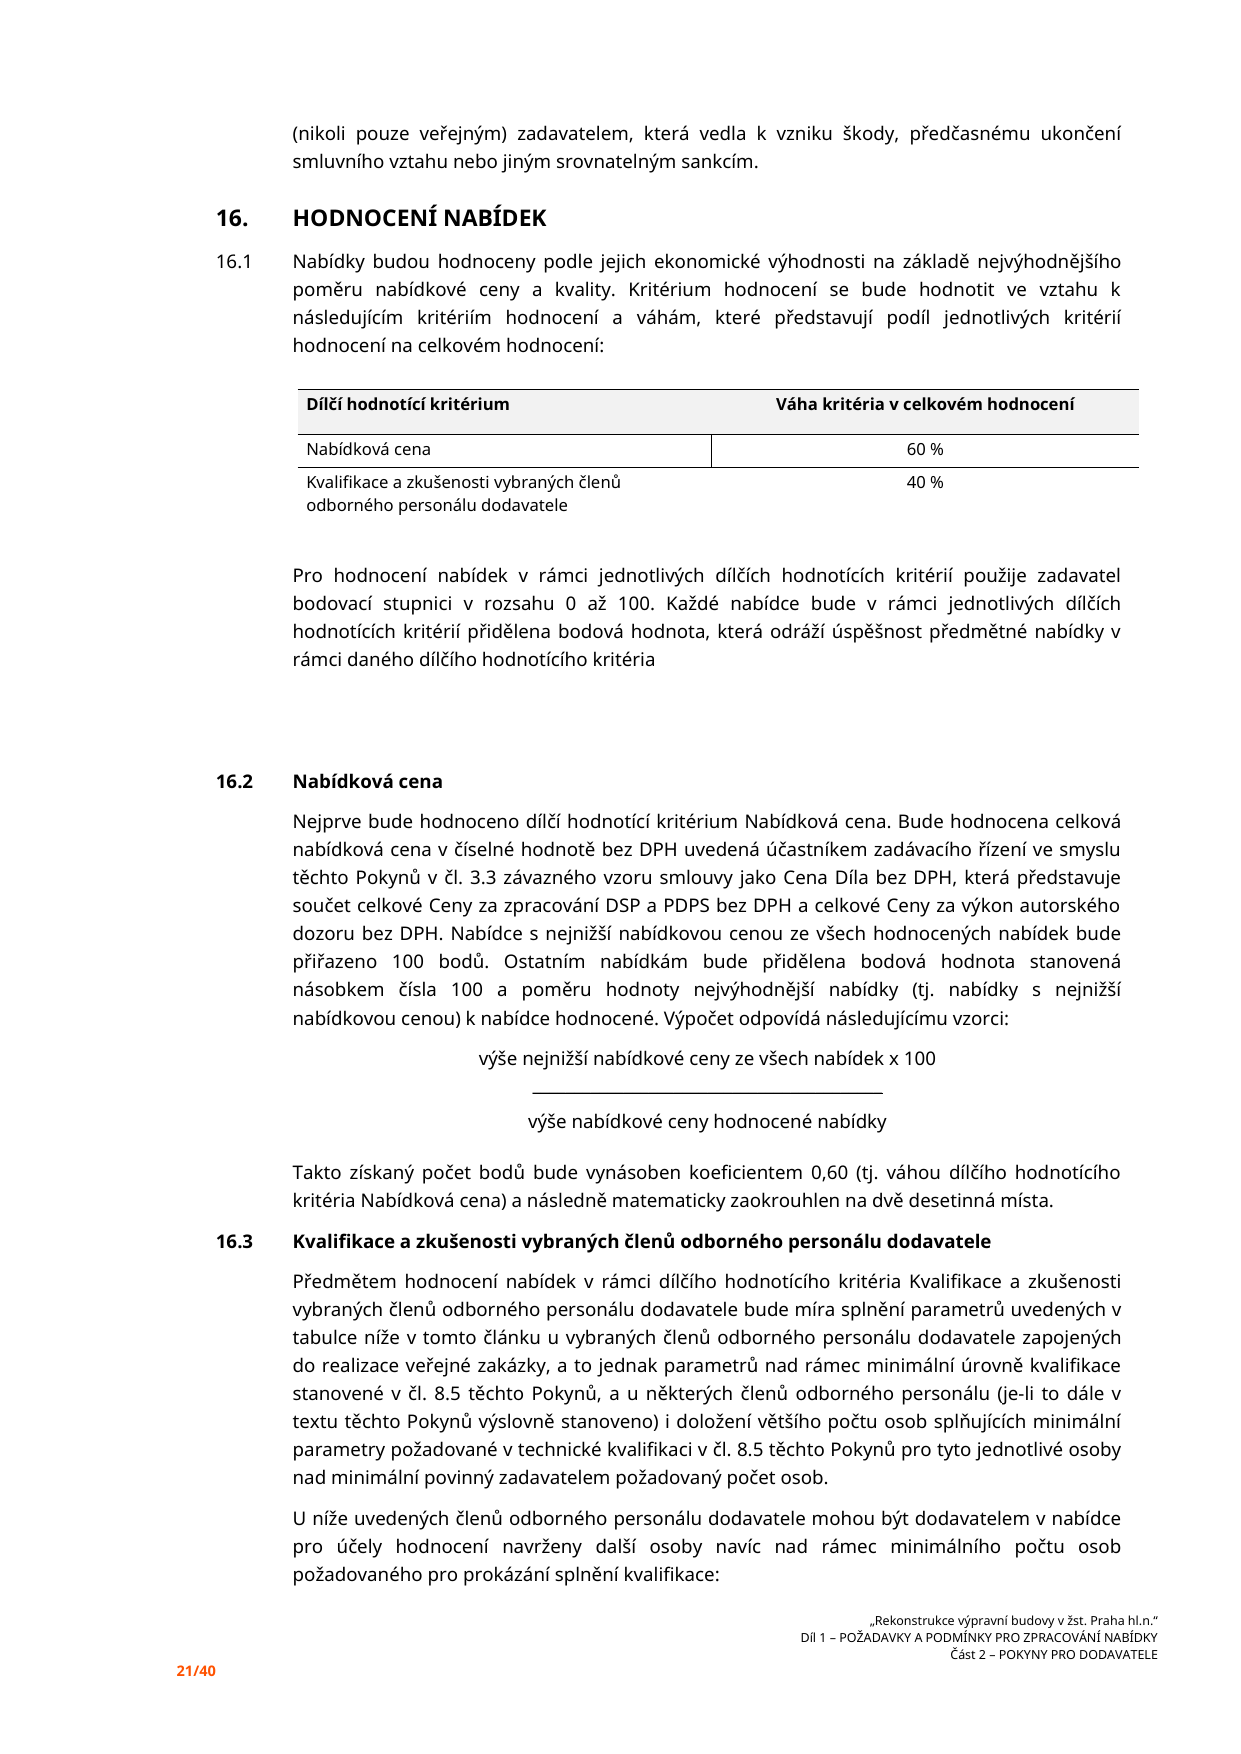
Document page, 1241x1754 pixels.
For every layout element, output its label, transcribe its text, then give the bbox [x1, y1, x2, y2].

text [216, 121, 1122, 174]
text Nabídky budou hodnoceny podle jejich ekonomické výhodnosti na základě nejvýhodnějšího poměru nabídkové ceny a kvality. Kritérium hodnocení se bude hodnotit ve vztahu k následujícím kritériím hodnocení a váhám, které představují podíl jednotlivých kritérií hodnocení na celkovém hodnocení: [216, 248, 1122, 358]
list Takto získaný počet bodů bude vynásoben koeficientem 0,60 (tj. váhou dílčího hodnotícího kritéria Nabídková cena) a následně matematicky zaokrouhlen na dvě desetinná místa. [292, 1159, 1122, 1213]
list Nejprve bude hodnoceno dílčí hodnotící kritérium Nabídková cena. Bude hodnocena celková nabídková cena v číselné hodnotě bez DPH uvedená účastníkem zadávacího řízení ve smyslu těchto Pokynů v čl. 3.3 závazného vzoru smlouvy jako Cena Díla bez DPH, která představuje součet celkové Ceny za zpracování DSP a PDPS bez DPH a celkové Ceny za výkon autorského dozoru bez DPH. Nabídce s nejnižší nabídkovou cenou ze všech hodnocených nabídek bude přiřazeno 100 bodů. Ostatním nabídkám bude přidělena bodová hodnota stanovená násobkem čísla 100 a poměru hodnoty nejvýhodnější nabídky (tj. nabídky s nejnižší nabídkovou cenou) k nabídce hodnocené. Výpočet odpovídá následujícímu vzorci: [292, 809, 1122, 1030]
list U níže uvedených členů odborného personálu dodavatele mohou být dodavatelem v nabídce pro účely hodnocení navrženy další osoby navíc nad rámec minimálního počtu osob požadovaného pro prokázání splnění kvalifikace: [292, 1505, 1122, 1587]
text Nabídková cena [216, 768, 1122, 794]
list Pro hodnocení nabídek v rámci jednotlivých dílčích hodnotících kritérií použije zadavatel bodovací stupnici v rozsahu 0 až 100. Každé nabídce bude v rámci jednotlivých dílčích hodnotících kritérií přidělena bodová hodnota, která odráží úspěšnost předmětné nabídky v rámci daného dílčího hodnotícího kritéria [292, 562, 1122, 672]
table_header Dílčí hodnotící kritérium [298, 390, 711, 434]
table_cell 40 % [711, 468, 1139, 522]
table_cell 60 % [712, 435, 1139, 467]
table_header Váha kritéria v celkovém hodnocení [711, 390, 1139, 434]
list výše nabídkové ceny hodnocené nabídky [292, 1109, 1122, 1134]
list Předmětem hodnocení nabídek v rámci dílčího hodnotícího kritéria Kvalifikace a zkušenosti vybraných členů odborného personálu dodavatele bude míra splnění parametrů uvedených v tabulce níže v tomto článku u vybraných členů odborného personálu dodavatele zapojených do realizace veřejné zakázky, a to jednak parametrů nad rámec minimální úrovně kvalifikace stanovené v čl. 8.5 těchto Pokynů, a u některých členů odborného personálu (je-li to dále v textu těchto Pokynů výslovně stanoveno) i doložení většího počtu osob splňujících minimální parametry požadované v technické kvalifikaci v čl. 8.5 těchto Pokynů pro tyto jednotlivé osoby nad minimální povinný zadavatelem požadovaný počet osob. [292, 1268, 1122, 1490]
text HODNOCENÍ NABÍDEK [216, 202, 1122, 233]
text Kvalifikace a zkušenosti vybraných členů odborného personálu dodavatele [216, 1228, 1122, 1253]
table_cell Nabídková cena [298, 435, 711, 467]
list __________________________________________ [292, 1071, 1122, 1096]
list výše nejnižší nabídkové ceny ze všech nabídek x 100 [292, 1045, 1122, 1071]
table_cell Kvalifikace a zkušenosti vybraných členů odborného personálu dodavatele [298, 468, 711, 522]
